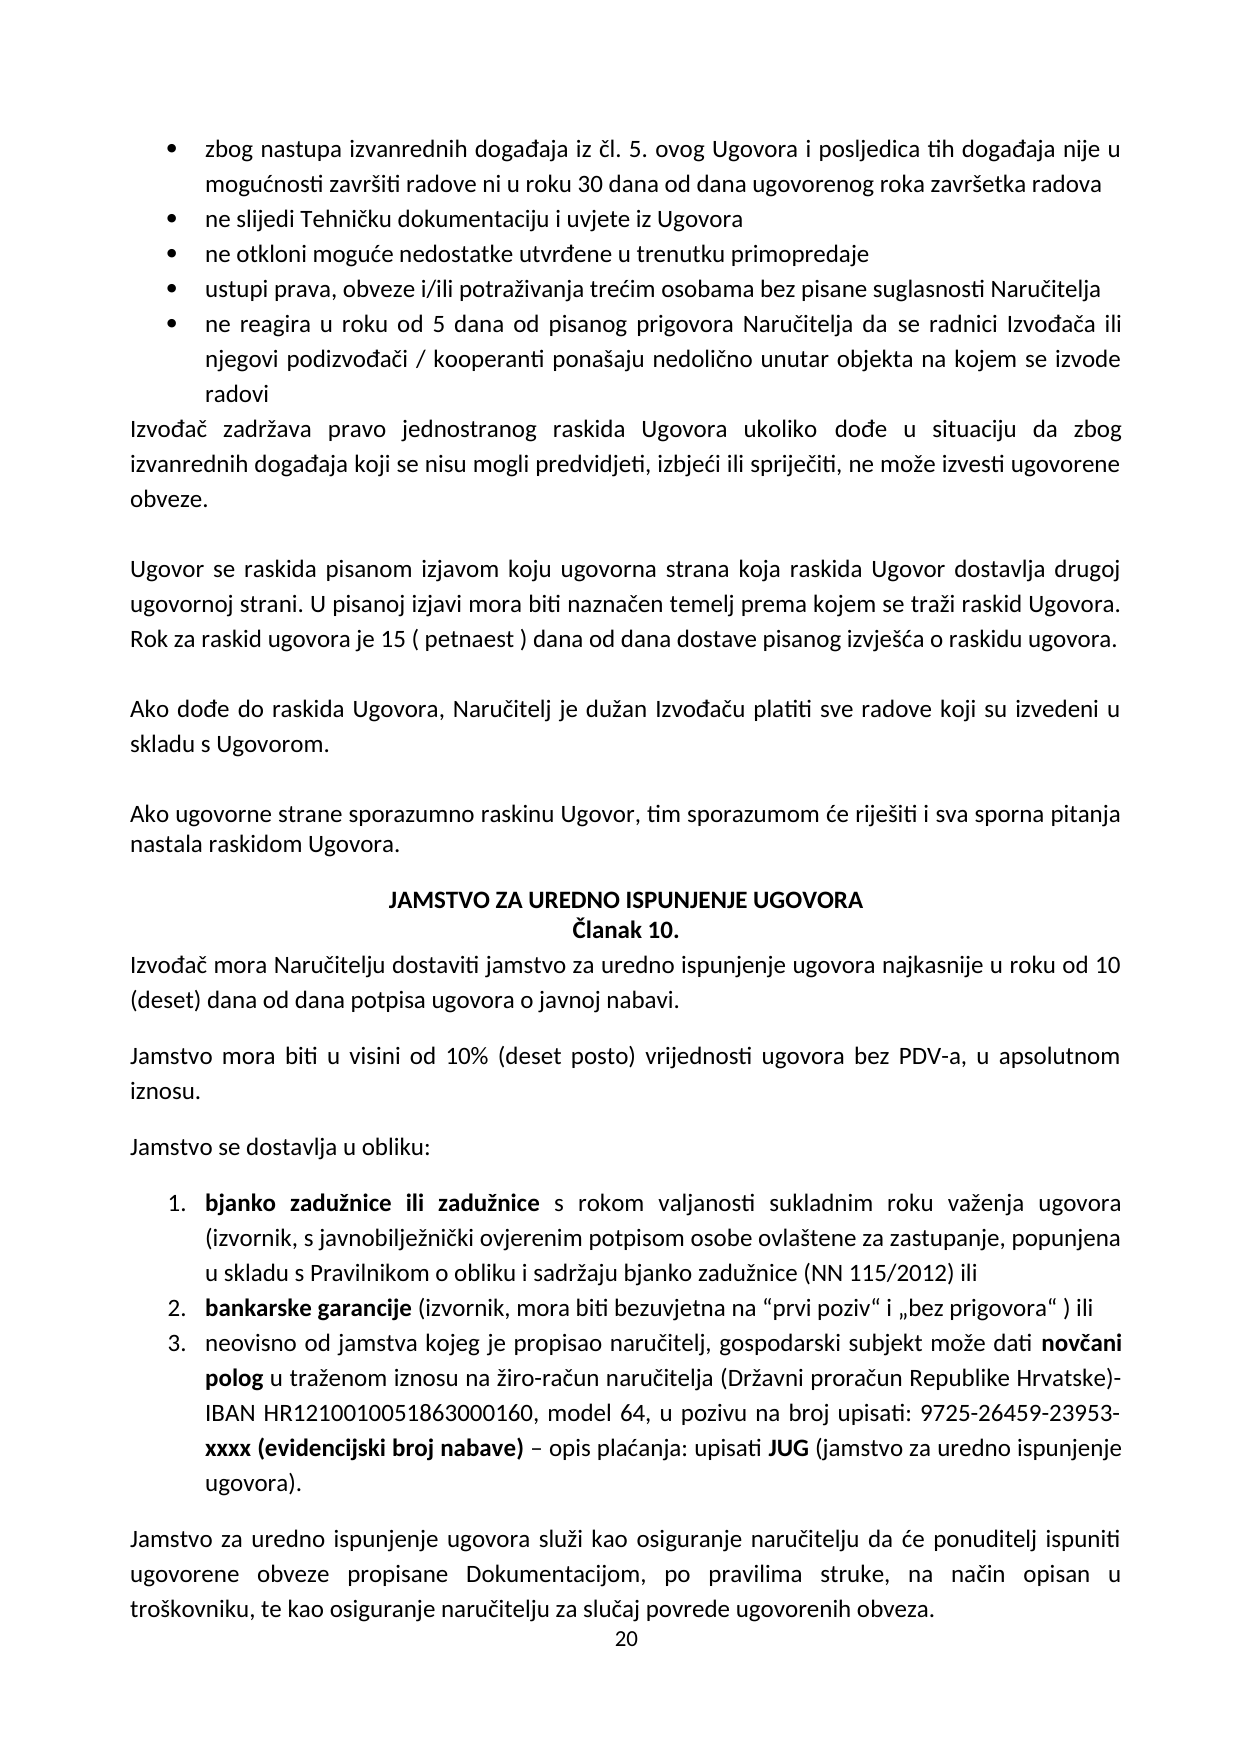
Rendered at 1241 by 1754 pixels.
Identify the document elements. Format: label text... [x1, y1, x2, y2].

list ne otkloni moguće nedostatke utvrđene u trenutku primopredaje [167, 238, 1122, 268]
text JAMSTVO ZA UREDNO ISPUNJENJE UGOVORA [130, 884, 1122, 914]
text Izvođač mora Naručitelju dostaviti jamstvo za uredno ispunjenje ugovora najkasnije u roku od 10 (deset) dana od dana potpisa ugovora o javnoj nabavi. [130, 949, 1122, 1015]
text Članak 10. [130, 914, 1122, 945]
text Ugovor se raskida pisanom izjavom koju ugovorna strana koja raskida Ugovor dostavlja drugoj ugovornoj strani. U pisanoj izjavi mora biti naznačen temelj prema kojem se traži raskid Ugovora. Rok za raskid ugovora je 15 ( petnaest ) dana od dana dostave pisanog izvješća o raskidu ugovora. [130, 553, 1122, 653]
list bjanko zadužnice ili zadužnice s rokom valjanosti sukladnim roku važenja ugovora (izvornik, s javnobilježnički ovjerenim potpisom osobe ovlaštene za zastupanje, popunjena u skladu s Pravilnikom o obliku i sadržaju bjanko zadužnice (NN 115/2012) ili [167, 1187, 1122, 1287]
list ne reagira u roku od 5 dana od pisanog prigovora Naručitelja da se radnici Izvođača ili njegovi podizvođači / kooperanti ponašaju nedolično unutar objekta na kojem se izvode radovi [167, 308, 1122, 408]
text Jamstvo mora biti u visini od 10% (deset posto) vrijednosti ugovora bez PDV-a, u apsolutnom iznosu. [130, 1040, 1122, 1106]
list zbog nastupa izvanrednih događaja iz čl. 5. ovog Ugovora i posljedica tih događaja nije u mogućnosti završiti radove ni u roku 30 dana od dana ugovorenog roka završetka radova [167, 133, 1122, 198]
text Jamstvo za uredno ispunjenje ugovora služi kao osiguranje naručitelju da će ponuditelj ispuniti ugovorene obveze propisane Dokumentacijom, po pravilima struke, na način opisan u troškovniku, te kao osiguranje naručitelju za slučaj povrede ugovorenih obveza. [130, 1523, 1122, 1623]
text Ako ugovorne strane sporazumno raskinu Ugovor, tim sporazumom će riješiti i sva sporna pitanja nastala raskidom Ugovora. [130, 798, 1122, 859]
list ustupi prava, obveze i/ili potraživanja trećim osobama bez pisane suglasnosti Naručitelja [167, 273, 1122, 303]
text Ako dođe do raskida Ugovora, Naručitelj je dužan Izvođaču platiti sve radove koji su izvedeni u skladu s Ugovorom. [130, 693, 1122, 758]
text Jamstvo se dostavlja u obliku: [130, 1131, 1122, 1162]
list neovisno od jamstva kojeg je propisao naručitelj, gospodarski subjekt može dati novčani polog u traženom iznosu na žiro-račun naručitelja (Državni proračun Republike Hrvatske)- IBAN HR1210010051863000160, model 64, u pozivu na broj upisati: 9725-26459-23953-xxxx (evidencijski broj nabave) – opis plaćanja: upisati JUG (jamstvo za uredno ispunjenje ugovora). [167, 1327, 1122, 1497]
list ne slijedi Tehničku dokumentaciju i uvjete iz Ugovora [167, 203, 1122, 233]
text Izvođač zadržava pravo jednostranog raskida Ugovora ukoliko dođe u situaciju da zbog izvanrednih događaja koji se nisu mogli predvidjeti, izbjeći ili spriječiti, ne može izvesti ugovorene obveze. [130, 413, 1122, 513]
list bankarske garancije (izvornik, mora biti bezuvjetna na “prvi poziv“ i „bez prigovora“ ) ili [167, 1292, 1122, 1322]
